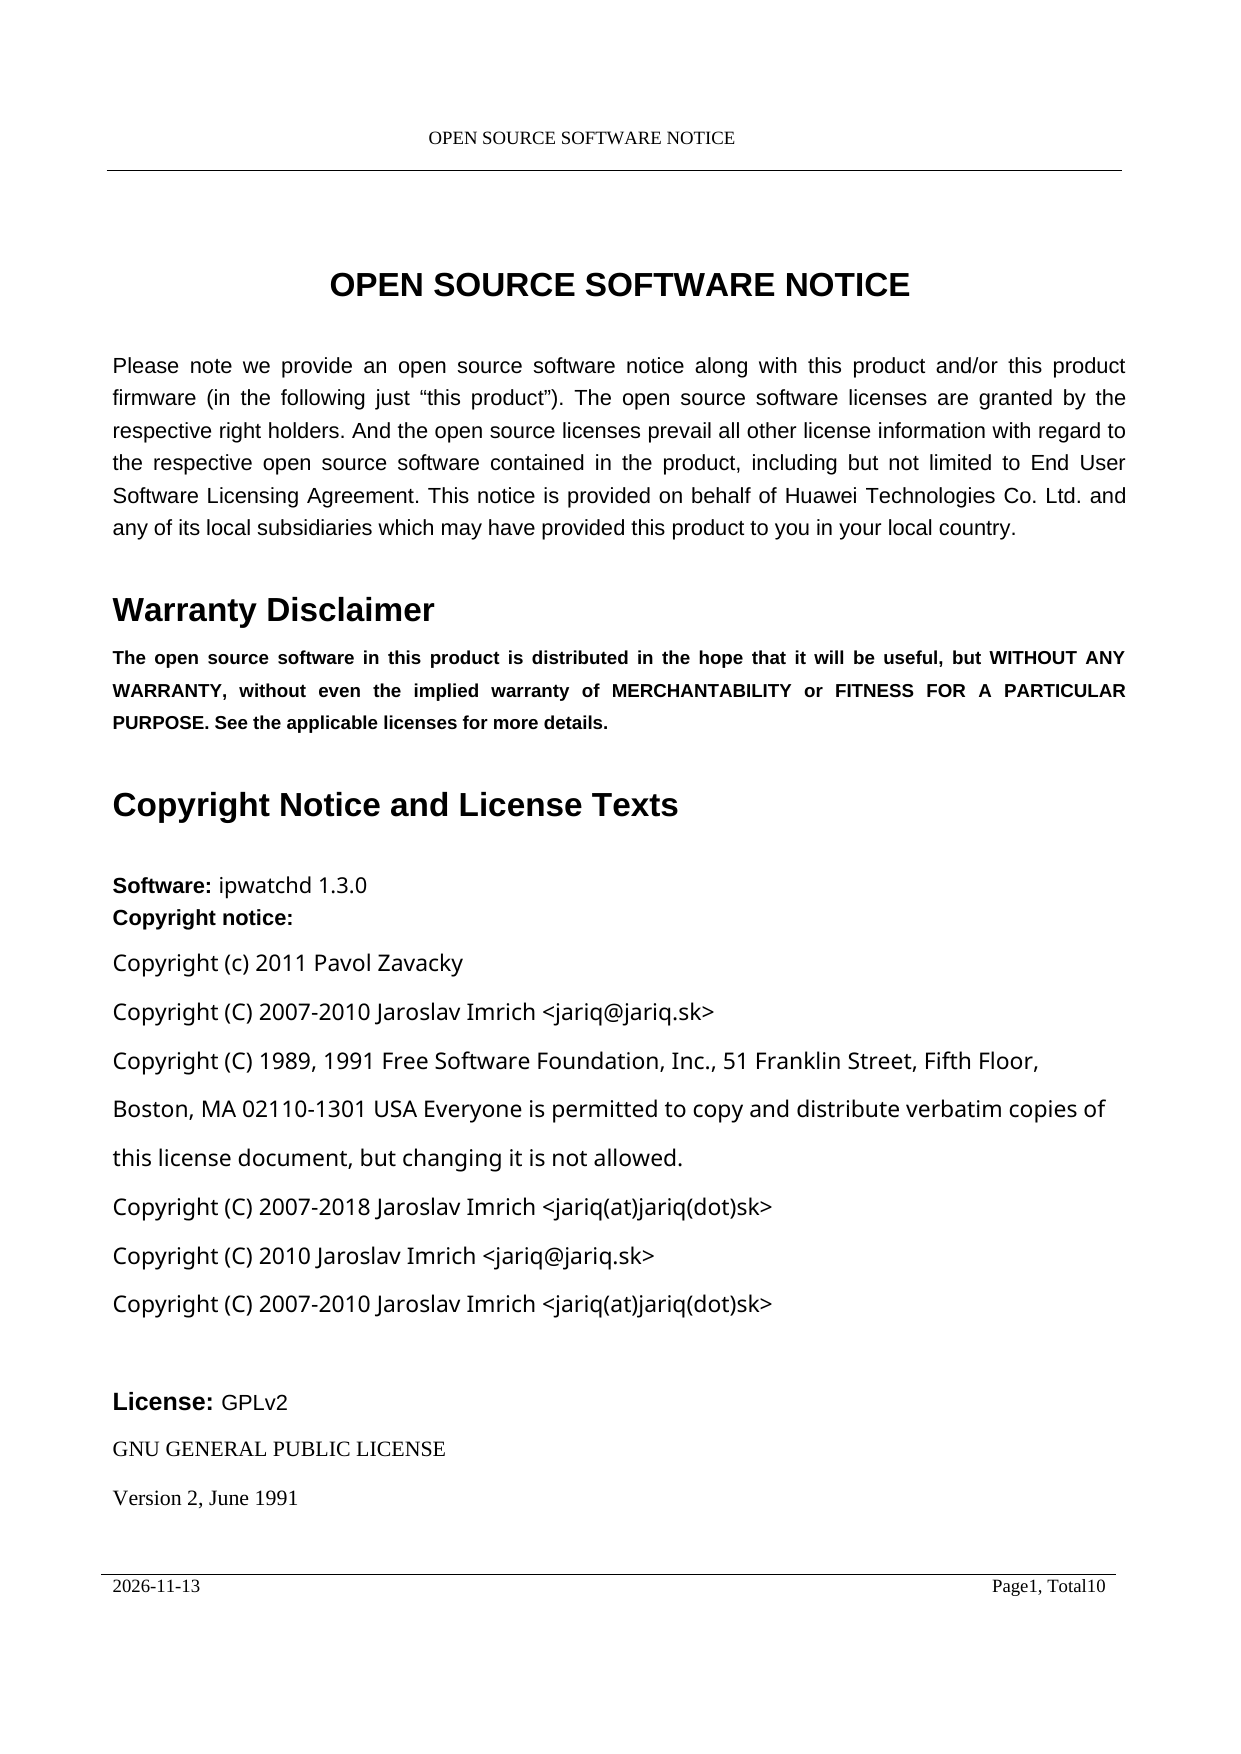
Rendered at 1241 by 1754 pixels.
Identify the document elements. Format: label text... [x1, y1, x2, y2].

text Copyright notice: [112, 901, 1128, 934]
text The open source software in this product is distributed in the hope that it will be useful, but WITHOUT ANY WARRANTY, without even the implied warranty of MERCHANTABILITY or FITNESS FOR A PARTICULAR PURPOSE. See the applicable licenses for more details. [112, 641, 1128, 739]
text Copyright (c) 2011 Pavol Zavacky Copyright (C) 2007-2010 Jaroslav Imrich <jariq@jariq.sk> Copyright (C) 1989, 1991 Free Software Foundation, Inc., 51 Franklin Street, Fifth Floor, Boston, MA 02110-1301 USA Everyone is permitted to copy and distribute verbatim copies of this license document, but changing it is not allowed. Copyright (C) 2007-2018 Jaroslav Imrich <jariq(at)jariq(dot)sk> Copyright (C) 2010 Jaroslav Imrich <jariq@jariq.sk> Copyright (C) 2007-2010 Jaroslav Imrich <jariq(at)jariq(dot)sk> [112, 947, 1128, 1369]
text Software: ipwatchd 1.3.0 [112, 869, 1128, 901]
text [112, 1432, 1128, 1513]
text Please note we provide an open source software notice along with this product and/or this product firmware (in the following just “this product”). The open source software licenses are granted by the respective right holders. And the open source licenses prevail all other license information with regard to the respective open source software contained in the product, including but not limited to End User Software Licensing Agreement. This notice is provided on behalf of Huawei Technologies Co. Ltd. and any of its local subsidiaries which may have provided this product to you in your local country. [112, 349, 1128, 544]
text Warranty Disclaimer [112, 576, 1128, 641]
text Copyright Notice and License Texts [112, 771, 1128, 836]
text License: GPLv2 [112, 1385, 1128, 1418]
text OPEN SOURCE SOFTWARE NOTICE [112, 251, 1128, 316]
